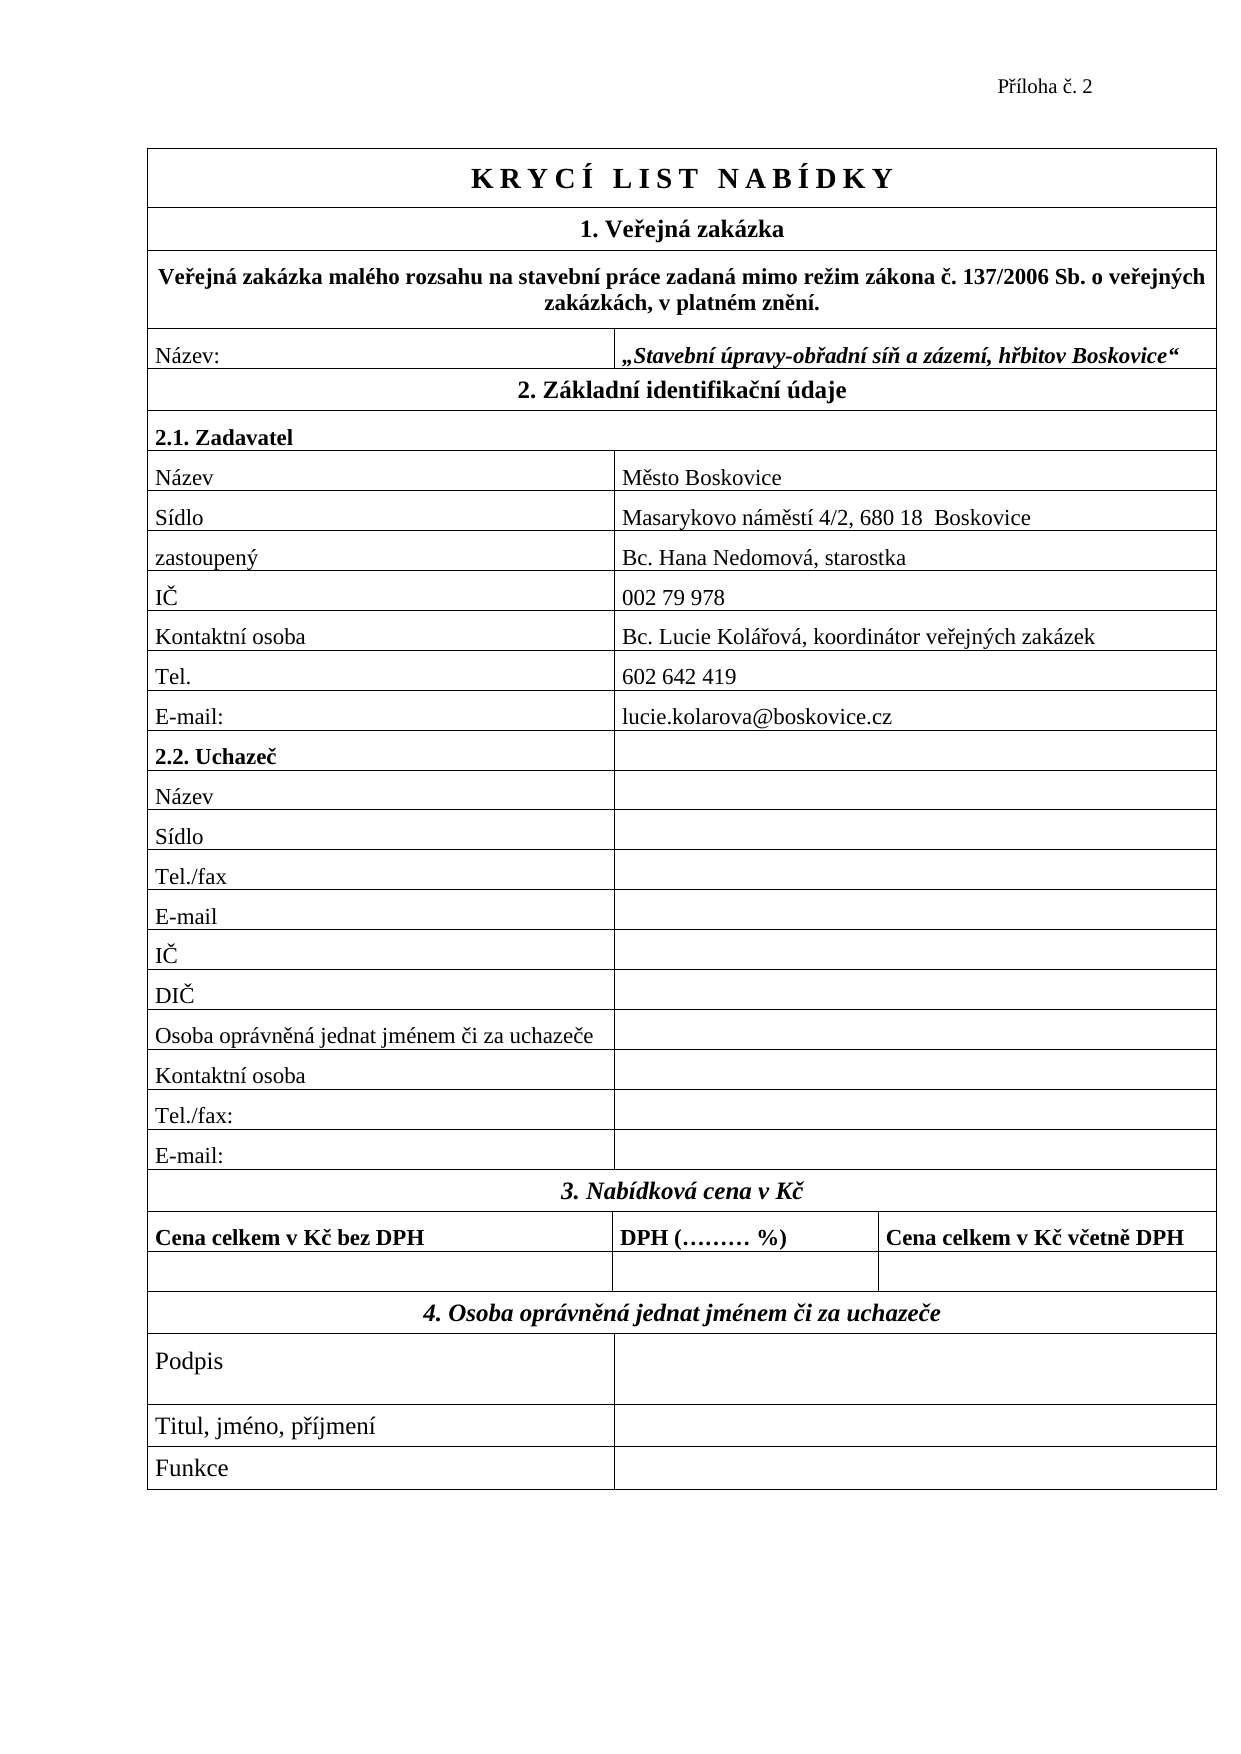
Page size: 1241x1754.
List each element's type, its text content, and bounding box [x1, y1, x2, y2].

table_cell [615, 890, 1216, 929]
table_cell 3. Nabídková cena v Kč [148, 1170, 1216, 1211]
table_cell [615, 1050, 1216, 1089]
table_cell 2.1. Zadavatel [148, 411, 1216, 450]
table_cell Titul, jméno, příjmení [148, 1405, 614, 1446]
table_cell Kontaktní osoba [148, 1050, 614, 1089]
table_cell [879, 1252, 1216, 1291]
table_cell Kontaktní osoba [148, 611, 614, 650]
table_cell [615, 1010, 1216, 1049]
table_cell [615, 1130, 1216, 1168]
table_cell lucie.kolarova@boskovice.cz [615, 691, 1216, 729]
table_cell Osoba oprávněná jednat jménem či za uchazeče [148, 1010, 614, 1049]
table_cell Město Boskovice [615, 451, 1216, 490]
table_cell Masarykovo náměstí 4/2, 680 18 Boskovice [615, 491, 1216, 530]
table_cell IČ [148, 930, 614, 969]
table_cell [615, 1090, 1216, 1128]
table_cell Tel. [148, 651, 614, 690]
table_cell 2.2. Uchazeč [148, 731, 614, 769]
table_cell E-mail [148, 890, 614, 929]
table_cell Veřejná zakázka malého rozsahu na stavební práce zadaná mimo režim zákona č. 137/2006 Sb. o veřejných zakázkách, v platném znění. [148, 251, 1216, 328]
table_cell Název [148, 451, 614, 490]
table_cell [615, 1447, 1216, 1488]
table_cell DIČ [148, 970, 614, 1009]
table_cell Bc. Hana Nedomová, starostka [615, 531, 1216, 570]
table_cell E-mail: [148, 1130, 614, 1168]
table_cell 4. Osoba oprávněná jednat jménem či za uchazeče [148, 1292, 1216, 1333]
table_cell IČ [148, 571, 614, 610]
table_cell [615, 771, 1216, 809]
table_cell 2. Základní identifikační údaje [148, 369, 1216, 410]
table_cell [615, 850, 1216, 889]
table_cell Sídlo [148, 491, 614, 530]
table_cell Název [148, 771, 614, 809]
table_cell Funkce [148, 1447, 614, 1488]
table_cell [613, 1252, 878, 1291]
table_cell [615, 810, 1216, 849]
table_cell Tel./fax [148, 850, 614, 889]
table_cell [615, 1405, 1216, 1446]
table_cell Podpis [148, 1334, 614, 1404]
table_cell 602 642 419 [615, 651, 1216, 690]
table_cell 002 79 978 [615, 571, 1216, 610]
table_cell Tel./fax: [148, 1090, 614, 1128]
table_cell Bc. Lucie Kolářová, koordinátor veřejných zakázek [615, 611, 1216, 650]
table_cell 1. Veřejná zakázka [148, 208, 1216, 249]
table_cell [615, 970, 1216, 1009]
table_cell Cena celkem v Kč bez DPH [148, 1212, 612, 1251]
table_cell [615, 930, 1216, 969]
table_cell „Stavební úpravy-obřadní síň a zázemí, hřbitov Boskovice“ [615, 329, 1216, 368]
table_cell [148, 1252, 612, 1291]
table_header KRYCÍ LIST NABÍDKY [148, 149, 1216, 207]
table_cell Sídlo [148, 810, 614, 849]
table_cell E-mail: [148, 691, 614, 729]
table_cell [615, 1334, 1216, 1404]
table_cell Cena celkem v Kč včetně DPH [879, 1212, 1216, 1251]
table_cell DPH (……… %) [613, 1212, 878, 1251]
table_cell zastoupený [148, 531, 614, 570]
table_cell [615, 731, 1216, 769]
table_cell Název: [148, 329, 614, 368]
